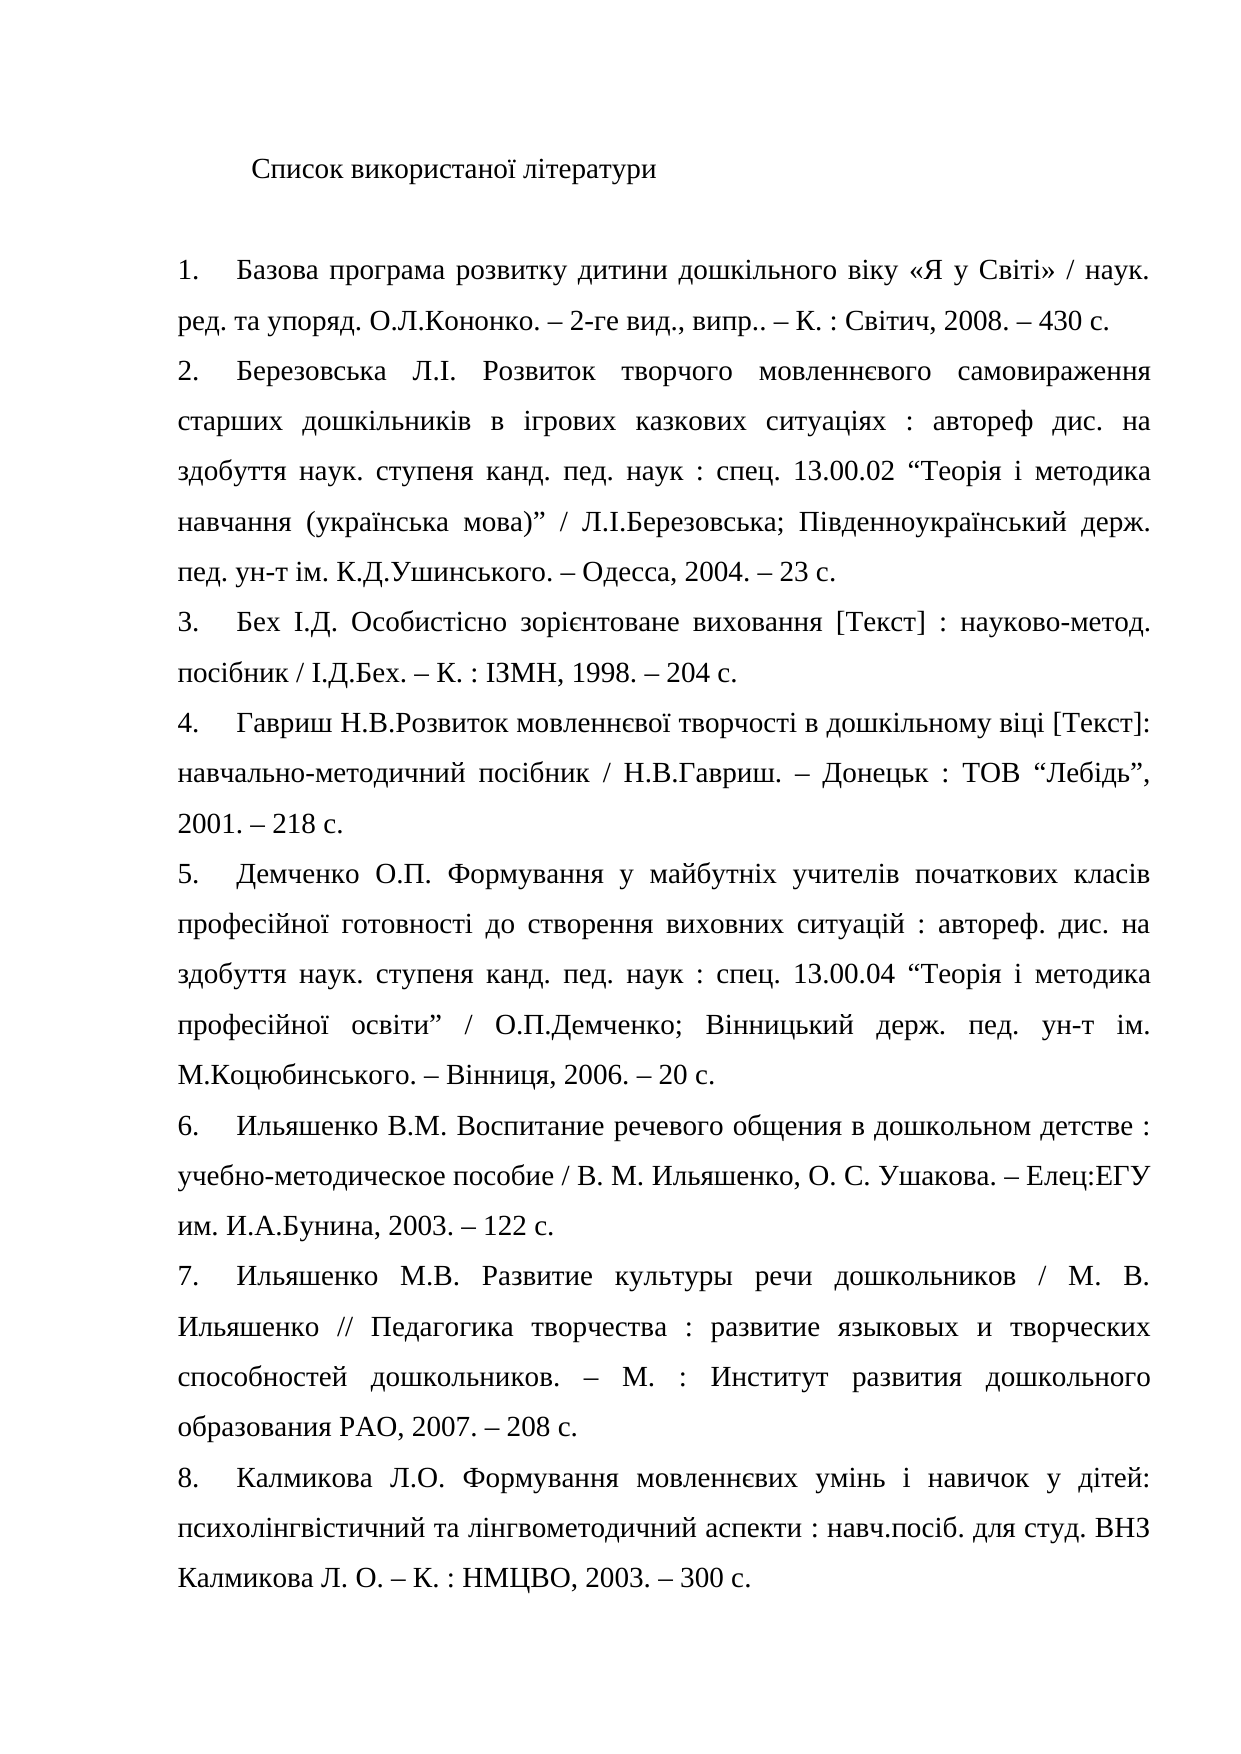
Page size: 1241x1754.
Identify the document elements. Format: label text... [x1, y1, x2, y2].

list Ильяшенко М.В. Развитие культуры речи дошкольников / М. В. Ильяшенко // Педагогика творчества : развитие языковых и творческих способностей дошкольников. – М. : Институт развития дошкольного образования РАО, 2007. – 208 с. [177, 1258, 1152, 1443]
list Гавриш Н.В.Розвиток мовленнєвої творчості в дошкільному віці [Текст]: навчально-методичний посібник / Н.В.Гавриш. – Донецьк : ТОВ “Лебідь”, 2001. – 218 с. [177, 705, 1152, 839]
list Березовська Л.І. Розвиток творчого мовленнєвого самовираження старших дошкільників в ігрових казкових ситуаціях : автореф дис. на здобуття наук. ступеня канд. пед. наук : спец. 13.00.02 “Теорія і методика навчання (українська мова)” / Л.І.Березовська; Південноукраїнський держ. пед. ун-т ім. К.Д.Ушинського. – Одесса, 2004. – 23 с. [177, 353, 1152, 588]
list Ильяшенко В.М. Воспитание речевого общения в дошкольном детстве : учебно-методическое пособие / В. М. Ильяшенко, О. С. Ушакова. – Елец:ЕГУ им. И.А.Бунина, 2003. – 122 с. [177, 1108, 1152, 1242]
list Базова програма розвитку дитини дошкільного віку «Я у Світі» / наук. ред. та упоряд. О.Л.Кононко. – 2-ге вид., випр.. – К. : Світич, 2008. – 430 с. [177, 252, 1152, 336]
text Список використаної літератури [177, 152, 1152, 185]
list Бех І.Д. Особистісно зорієнтоване виховання [Текст] : науково-метод. посібник / І.Д.Бех. – К. : ІЗМН, 1998. – 204 с. [177, 604, 1152, 688]
list Демченко О.П. Формування у майбутніх учителів початкових класів професійної готовності до створення виховних ситуацій : автореф. дис. на здобуття наук. ступеня канд. пед. наук : спец. 13.00.04 “Теорія і методика професійної освіти” / О.П.Демченко; Вінницький держ. пед. ун-т ім. М.Коцюбинського. – Вінниця, 2006. – 20 с. [177, 856, 1152, 1091]
list Калмикова Л.О. Формування мовленнєвих умінь і навичок у дітей: психолінгвістичний та лінгвометодичний аспекти : навч.посіб. для студ. ВНЗ Калмикова Л. О. – К. : НМЦВО, 2003. – 300 с. [177, 1460, 1152, 1594]
